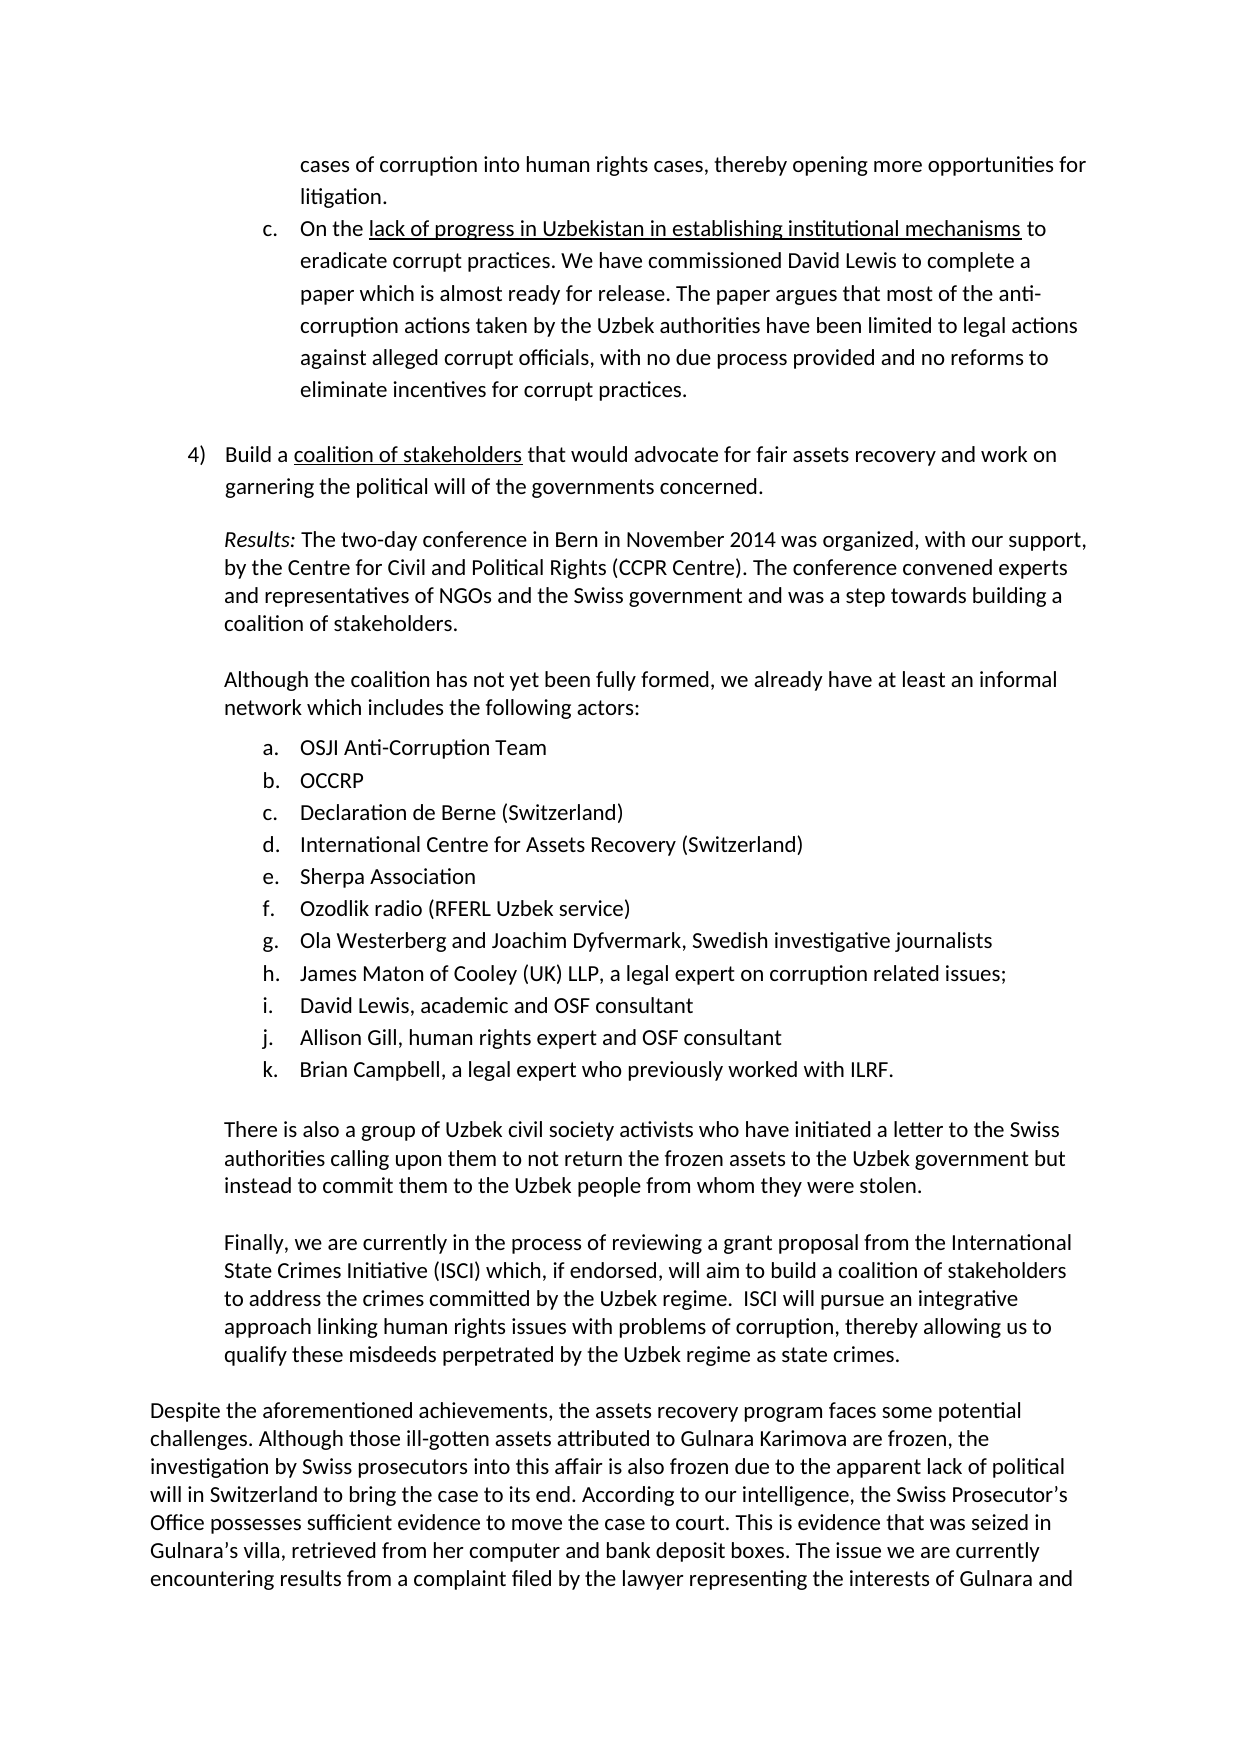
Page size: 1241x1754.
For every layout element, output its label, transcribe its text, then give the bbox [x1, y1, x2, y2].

list Brian Campbell, a legal expert who previously worked with ILRF. [262, 1055, 1090, 1083]
list OCCRP [262, 766, 1090, 794]
text There is also a group of Uzbek civil society activists who have initiated a letter to the Swiss authorities calling upon them to not return the frozen assets to the Uzbek government but instead to commit them to the Uzbek people from whom they were stolen. [224, 1116, 1090, 1200]
text Finally, we are currently in the process of reviewing a grant proposal from the International State Crimes Initiative (ISCI) which, if endorsed, will aim to build a coalition of stakeholders to address the crimes committed by the Uzbek regime. ISCI will pursue an integrative approach linking human rights issues with problems of corruption, thereby allowing us to qualify these misdeeds perpetrated by the Uzbek regime as state crimes. [224, 1228, 1090, 1368]
text Although the coalition has not yet been fully formed, we already have at least an informal network which includes the following actors: [224, 665, 1090, 721]
list Build a coalition of stakeholders that would advocate for fair assets recovery and work on garnering the political will of the governments concerned. [187, 440, 1090, 500]
list International Centre for Assets Recovery (Switzerland) [262, 830, 1090, 858]
list Allison Gill, human rights expert and OSF consultant [262, 1023, 1090, 1051]
text Results: The two-day conference in Bern in November 2014 was organized, with our support, by the Centre for Civil and Political Rights (CCPR Centre). The conference convened experts and representatives of NGOs and the Swiss government and was a step towards building a coalition of stakeholders. [224, 525, 1090, 637]
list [262, 150, 1090, 210]
list Ola Westerberg and Joachim Dyfvermark, Swedish investigative journalists [262, 927, 1090, 955]
list On the lack of progress in Uzbekistan in establishing institutional mechanisms to eradicate corrupt practices. We have commissioned David Lewis to complete a paper which is almost ready for release. The paper argues that most of the anti-corruption actions taken by the Uzbek authorities have been limited to legal actions against alleged corrupt officials, with no due process provided and no reforms to eliminate incentives for corrupt practices. [262, 214, 1090, 403]
list Ozodlik radio (RFERL Uzbek service) [262, 894, 1090, 922]
list David Lewis, academic and OSF consultant [262, 991, 1090, 1019]
list James Maton of Cooley (UK) LLP, a legal expert on corruption related issues; [262, 959, 1090, 987]
list Declaration de Berne (Switzerland) [262, 798, 1090, 826]
list Sherpa Association [262, 862, 1090, 890]
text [150, 1396, 1090, 1592]
list OSJI Anti-Corruption Team [262, 733, 1090, 762]
